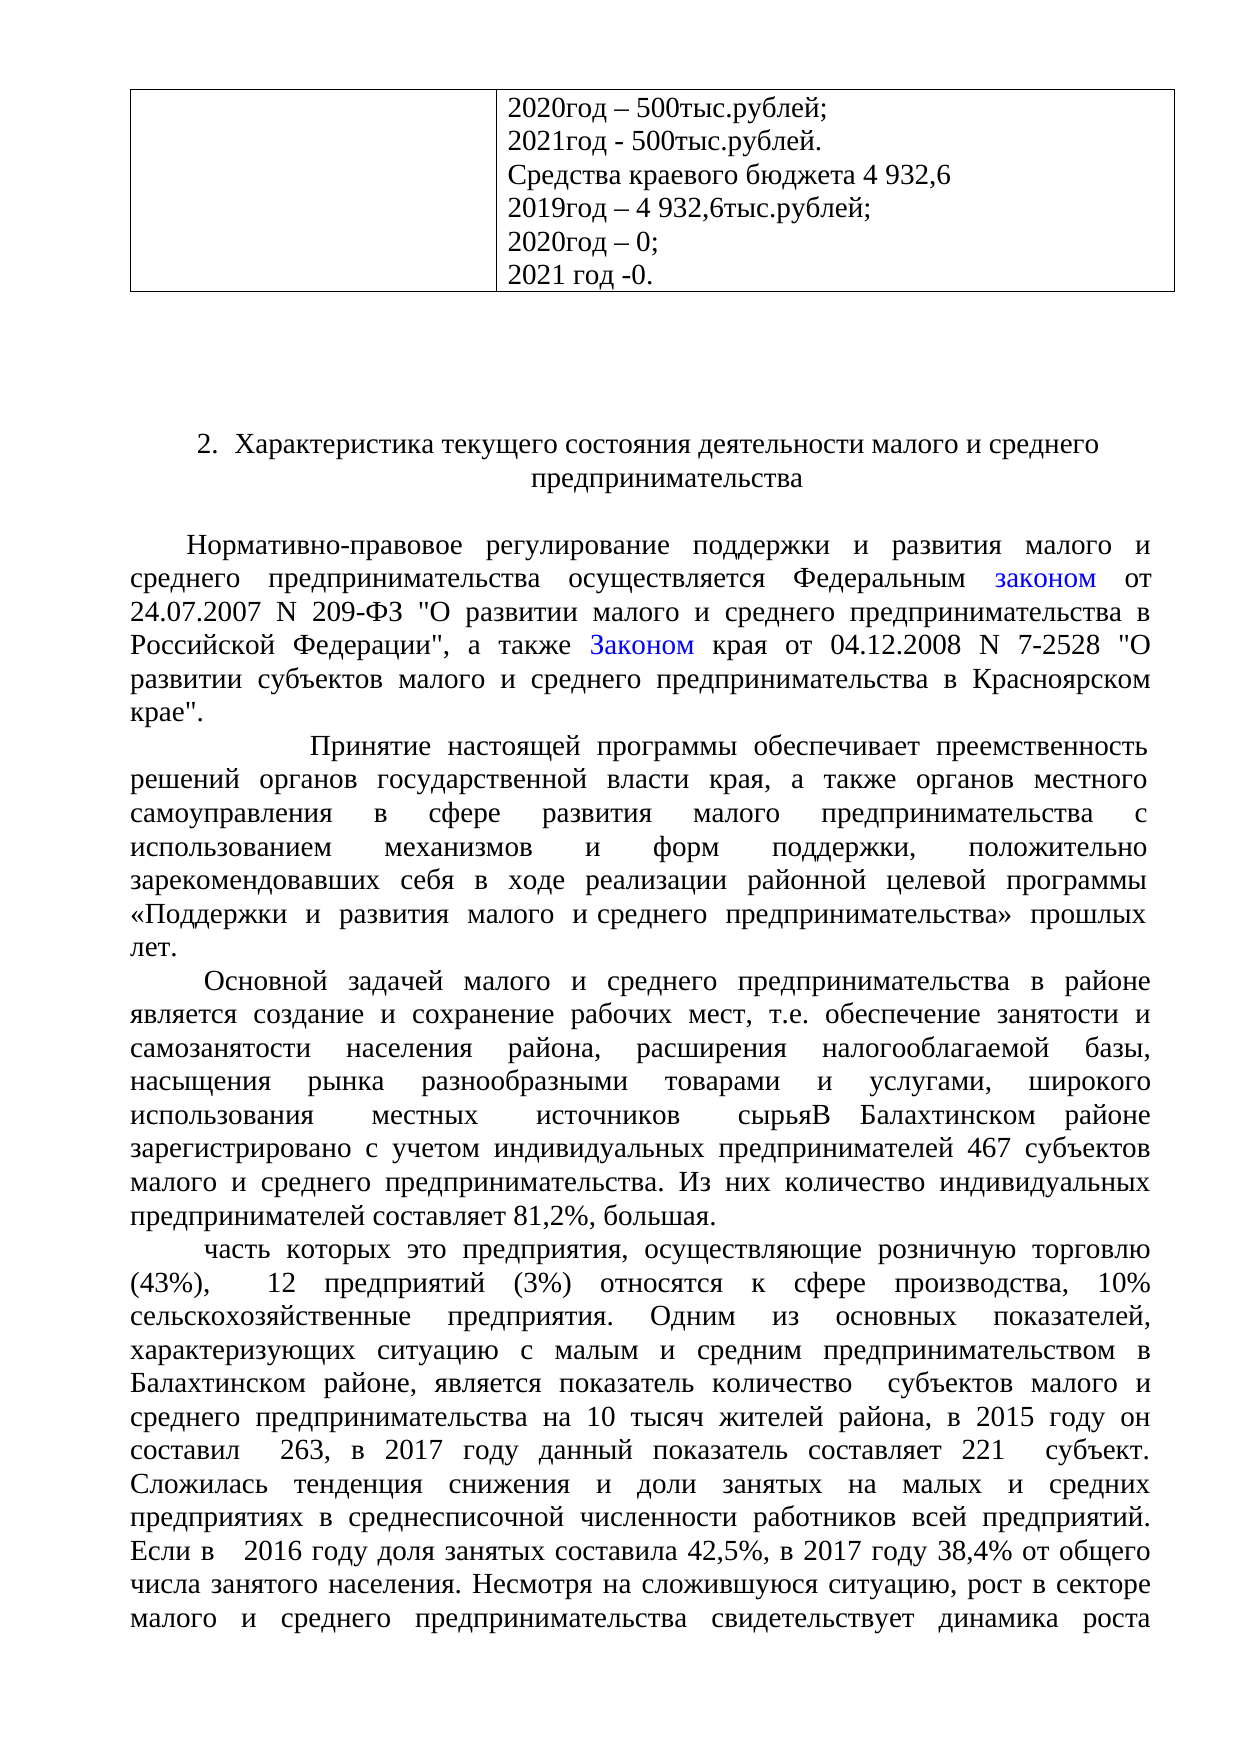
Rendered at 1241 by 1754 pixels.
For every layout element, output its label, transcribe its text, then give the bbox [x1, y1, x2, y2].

list Характеристика текущего состояния деятельности малого и среднего предпринимательства [145, 426, 1152, 493]
text Нормативно-правовое регулирование поддержки и развития малого и среднего предпринимательства осуществляется Федеральным законом от 24.07.2007 N 209-ФЗ "О развитии малого и среднего предпринимательства в Российской Федерации", а также Законом края от 04.12.2008 N 7-2528 "О развитии субъектов малого и среднего предпринимательства в Красноярском крае". [130, 527, 1152, 728]
text Основной задачей малого и среднего предпринимательства в районе является создание и сохранение рабочих мест, т.е. обеспечение занятости и самозанятости населения района, расширения налогооблагаемой базы, насыщения рынка разнообразными товарами и услугами, широкого использования местных источников сырьяВ Балахтинском районе зарегистрировано с учетом индивидуальных предпринимателей 467 субъектов малого и среднего предпринимательства. Из них количество индивидуальных предпринимателей составляет 81,2%, большая. [130, 963, 1152, 1231]
text Принятие настоящей программы обеспечивает преемственность решений органов государственной власти края, а также органов местного самоуправления в сфере развития малого предпринимательства с использованием механизмов и форм поддержки, положительно зарекомендовавших себя в ходе реализации районной целевой программы «Поддержки и развития малого и среднего предпринимательства» прошлых лет. [130, 728, 1148, 963]
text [130, 1231, 1152, 1634]
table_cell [131, 90, 496, 291]
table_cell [497, 90, 1174, 291]
